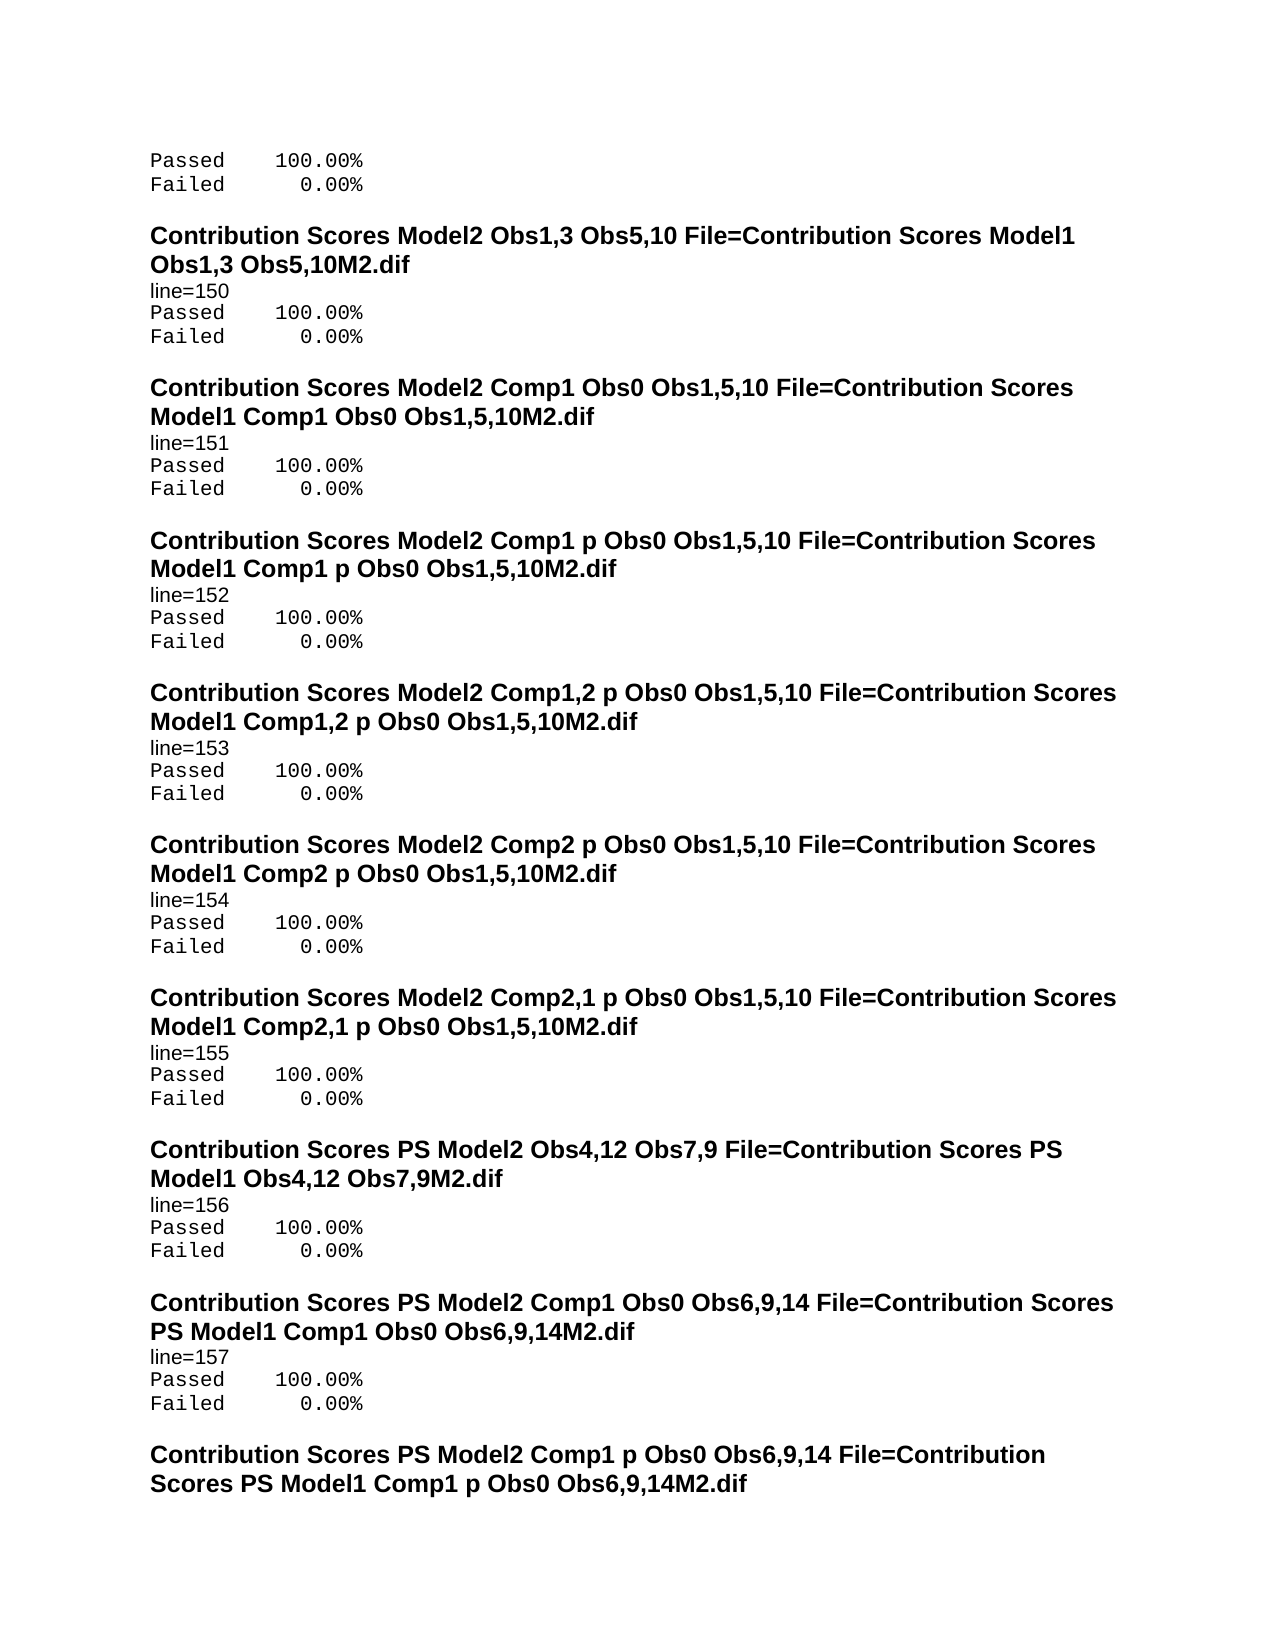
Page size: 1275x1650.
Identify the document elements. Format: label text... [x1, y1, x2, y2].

text line=157 [150, 1345, 1125, 1369]
text Contribution Scores Model2 Comp2 p Obs0 Obs1,5,10 File=Contribution Scores Model1 Comp2 p Obs0 Obs1,5,10M2.dif [150, 831, 1125, 888]
text Passed 100.00% [150, 607, 1125, 631]
text Contribution Scores Model2 Comp1 p Obs0 Obs1,5,10 File=Contribution Scores Model1 Comp1 p Obs0 Obs1,5,10M2.dif [150, 526, 1125, 583]
text Failed 0.00% [150, 1393, 1125, 1416]
text line=150 [150, 278, 1125, 302]
text line=154 [150, 888, 1125, 912]
text Passed 100.00% [150, 150, 1125, 174]
text Contribution Scores PS Model2 Comp1 Obs0 Obs6,9,14 File=Contribution Scores PS Model1 Comp1 Obs0 Obs6,9,14M2.dif [150, 1288, 1125, 1345]
text line=151 [150, 431, 1125, 455]
text line=153 [150, 736, 1125, 759]
text Passed 100.00% [150, 1369, 1125, 1393]
text line=152 [150, 583, 1125, 607]
text Failed 0.00% [150, 936, 1125, 959]
text Contribution Scores Model2 Comp1 Obs0 Obs1,5,10 File=Contribution Scores Model1 Comp1 Obs0 Obs1,5,10M2.dif [150, 373, 1125, 431]
text Contribution Scores Model2 Comp2,1 p Obs0 Obs1,5,10 File=Contribution Scores Model1 Comp2,1 p Obs0 Obs1,5,10M2.dif [150, 983, 1125, 1040]
text Failed 0.00% [150, 1088, 1125, 1112]
text Passed 100.00% [150, 455, 1125, 478]
text Contribution Scores PS Model2 Comp1 p Obs0 Obs6,9,14 File=Contribution Scores PS Model1 Comp1 p Obs0 Obs6,9,14M2.dif [150, 1440, 1125, 1498]
text Passed 100.00% [150, 912, 1125, 936]
text Passed 100.00% [150, 759, 1125, 783]
text Failed 0.00% [150, 174, 1125, 197]
text Failed 0.00% [150, 631, 1125, 654]
text Contribution Scores Model2 Comp1,2 p Obs0 Obs1,5,10 File=Contribution Scores Model1 Comp1,2 p Obs0 Obs1,5,10M2.dif [150, 678, 1125, 736]
text Failed 0.00% [150, 478, 1125, 502]
text Passed 100.00% [150, 302, 1125, 326]
text Failed 0.00% [150, 1240, 1125, 1264]
text line=155 [150, 1040, 1125, 1064]
text Contribution Scores PS Model2 Obs4,12 Obs7,9 File=Contribution Scores PS Model1 Obs4,12 Obs7,9M2.dif [150, 1135, 1125, 1193]
text Passed 100.00% [150, 1217, 1125, 1240]
text Contribution Scores Model2 Obs1,3 Obs5,10 File=Contribution Scores Model1 Obs1,3 Obs5,10M2.dif [150, 221, 1125, 278]
text line=156 [150, 1193, 1125, 1217]
text Failed 0.00% [150, 783, 1125, 807]
text Failed 0.00% [150, 326, 1125, 350]
text Passed 100.00% [150, 1064, 1125, 1088]
